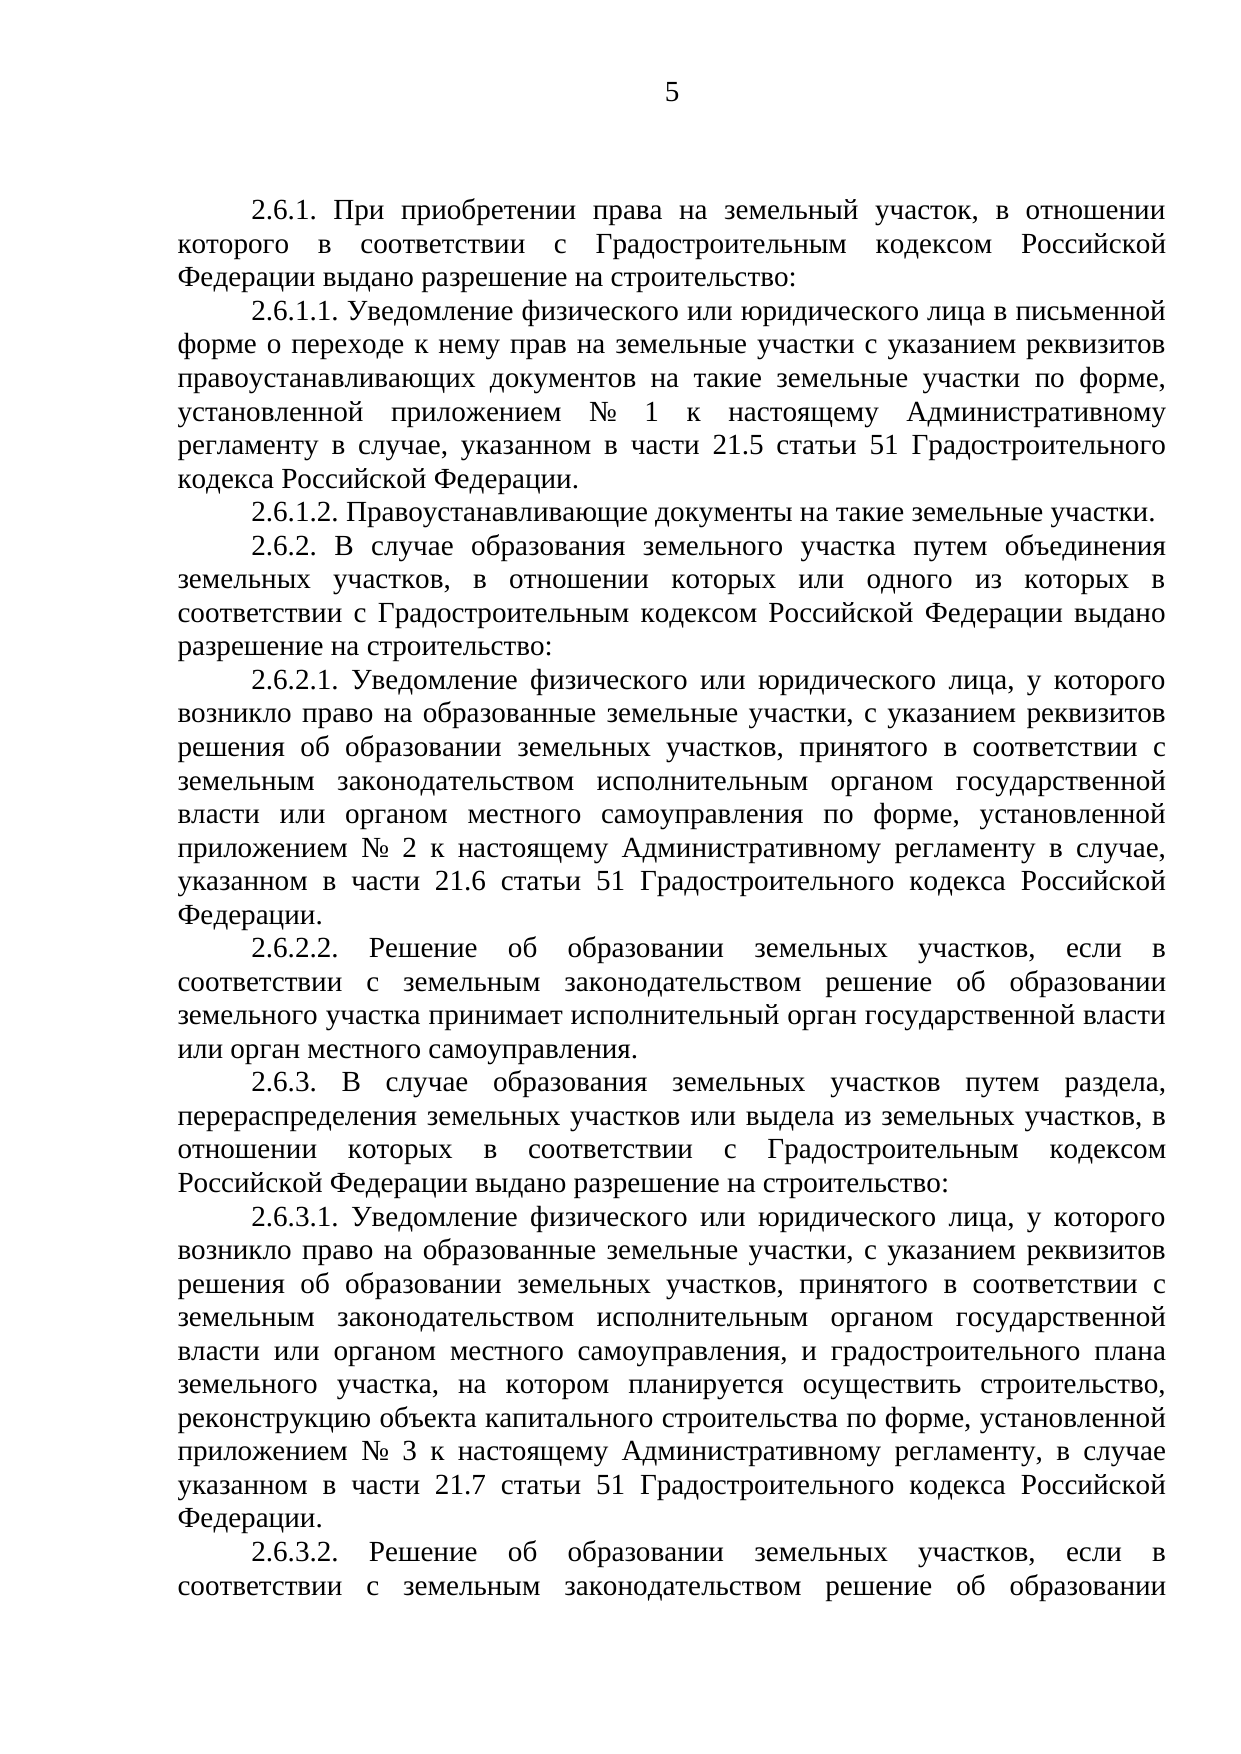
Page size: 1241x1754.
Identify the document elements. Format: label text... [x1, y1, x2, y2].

text 2.6.1.2. Правоустанавливающие документы на такие земельные участки. [177, 494, 1167, 528]
text 2.6.2.2. Решение об образовании земельных участков, если в соответствии с земельным законодательством решение об образовании земельного участка принимает исполнительный орган государственной власти или орган местного самоуправления. [177, 930, 1167, 1064]
text 2.6.1. При приобретении права на земельный участок, в отношении которого в соответствии с Градостроительным кодексом Российской Федерации выдано разрешение на строительство: [177, 192, 1167, 293]
text 2.6.2. В случае образования земельного участка путем объединения земельных участков, в отношении которых или одного из которых в соответствии с Градостроительным кодексом Российской Федерации выдано разрешение на строительство: [177, 528, 1167, 662]
text 2.6.1.1. Уведомление физического или юридического лица в письменной форме о переходе к нему прав на земельные участки с указанием реквизитов правоустанавливающих документов на такие земельные участки по форме, установленной приложением № 1 к настоящему Административному регламенту в случае, указанном в части 21.5 статьи 51 Градостроительного кодекса Российской Федерации. [177, 293, 1167, 494]
text 2.6.3. В случае образования земельных участков путем раздела, перераспределения земельных участков или выдела из земельных участков, в отношении которых в соответствии с Градостроительным кодексом Российской Федерации выдано разрешение на строительство: [177, 1064, 1167, 1199]
text 2.6.2.1. Уведомление физического или юридического лица, у которого возникло право на образованные земельные участки, с указанием реквизитов решения об образовании земельных участков, принятого в соответствии с земельным законодательством исполнительным органом государственной власти или органом местного самоуправления по форме, установленной приложением № 2 к настоящему Административному регламенту в случае, указанном в части 21.6 статьи 51 Градостроительного кодекса Российской Федерации. [177, 662, 1167, 930]
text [177, 1534, 1167, 1601]
text 2.6.3.1. Уведомление физического или юридического лица, у которого возникло право на образованные земельные участки, с указанием реквизитов решения об образовании земельных участков, принятого в соответствии с земельным законодательством исполнительным органом государственной власти или органом местного самоуправления, и градостроительного плана земельного участка, на котором планируется осуществить строительство, реконструкцию объекта капитального строительства по форме, установленной приложением № 3 к настоящему Административному регламенту, в случае указанном в части 21.7 статьи 51 Градостроительного кодекса Российской Федерации. [177, 1199, 1167, 1534]
